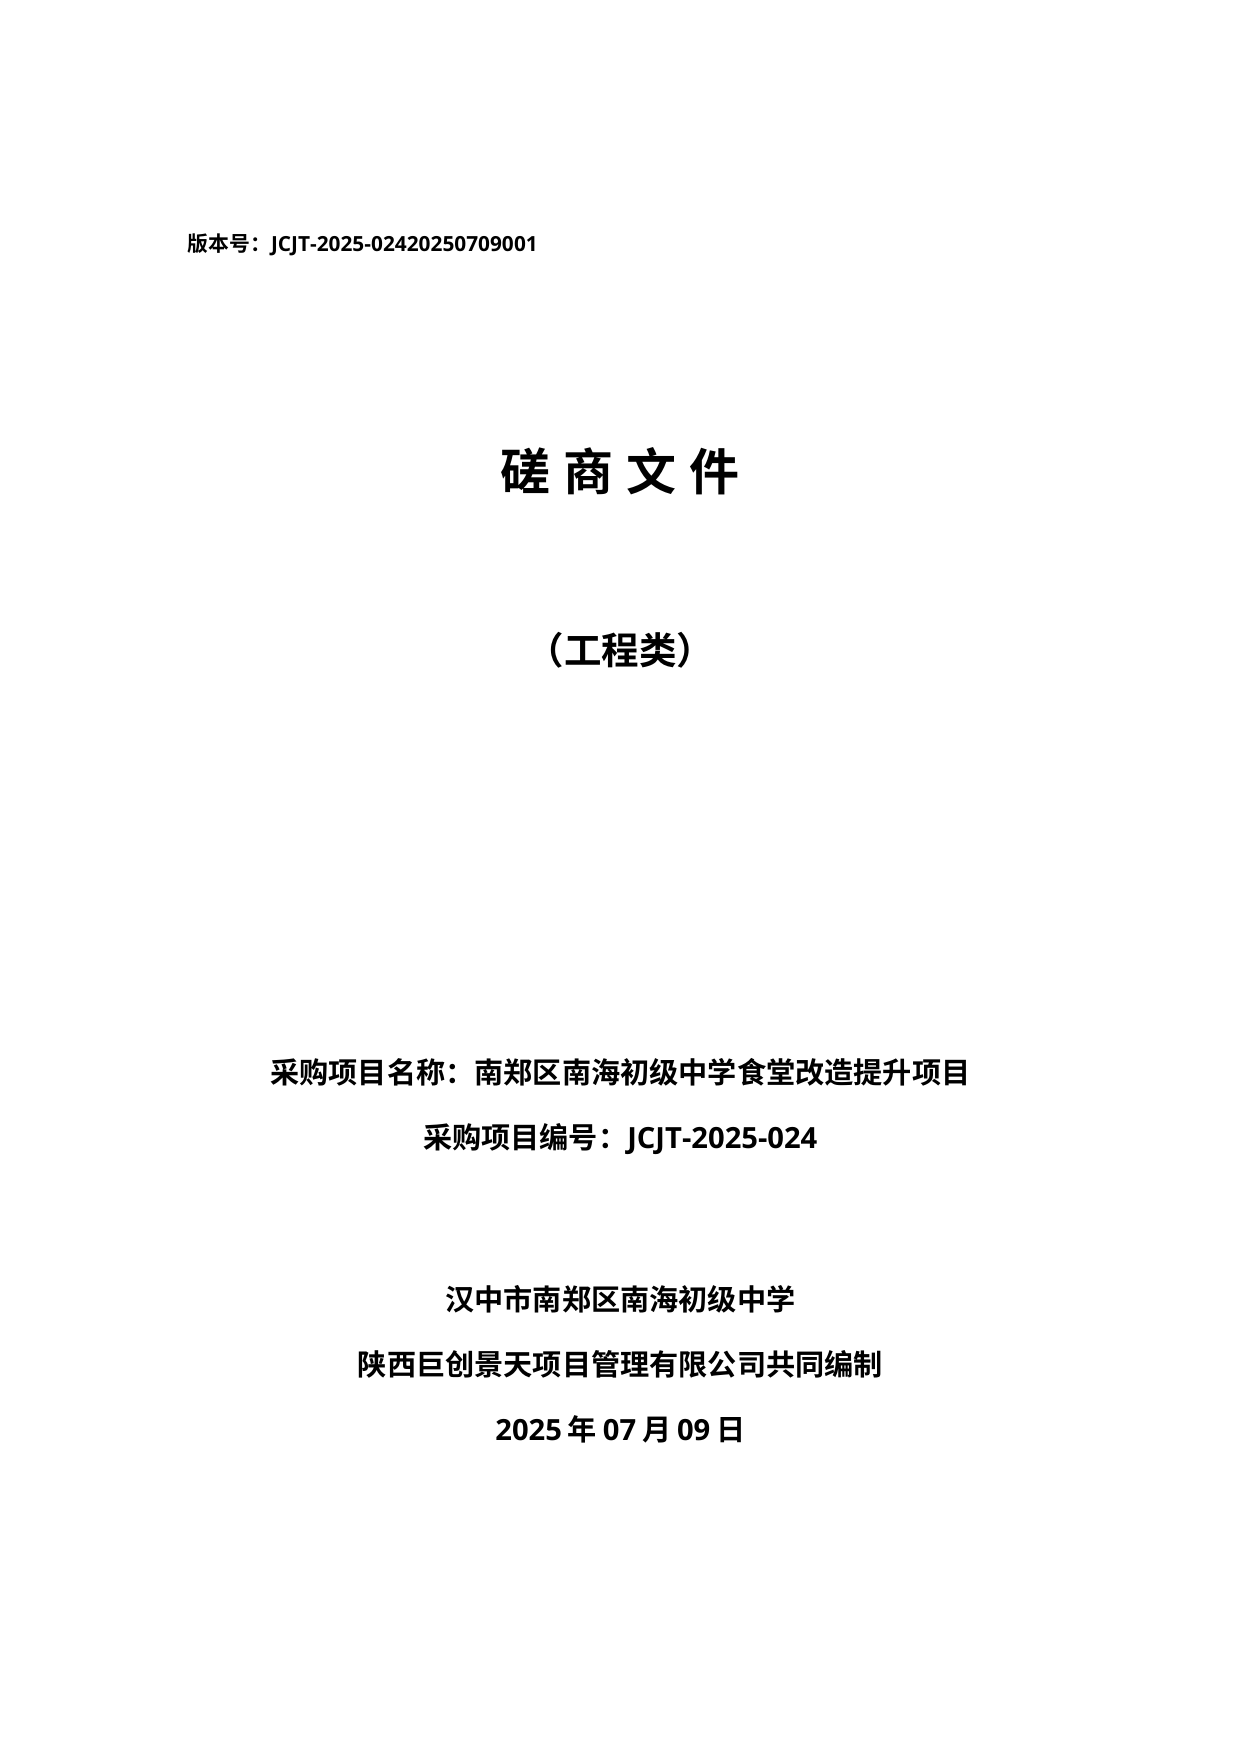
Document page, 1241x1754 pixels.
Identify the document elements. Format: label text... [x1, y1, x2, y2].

text （工程类） [187, 617, 1053, 1039]
text 汉中市南郑区南海初级中学 [187, 1267, 1053, 1332]
text 陕西巨创景天项目管理有限公司共同编制 [187, 1332, 1053, 1397]
text 磋 商 文 件 [187, 422, 1053, 617]
text 采购项目编号：JCJT-2025-024 [187, 1104, 1053, 1267]
text 版本号：JCJT-2025-02420250709001 [187, 227, 1053, 422]
text 2025年07月09日 [187, 1397, 1053, 1462]
text 采购项目名称：南郑区南海初级中学食堂改造提升项目 [187, 1039, 1053, 1104]
